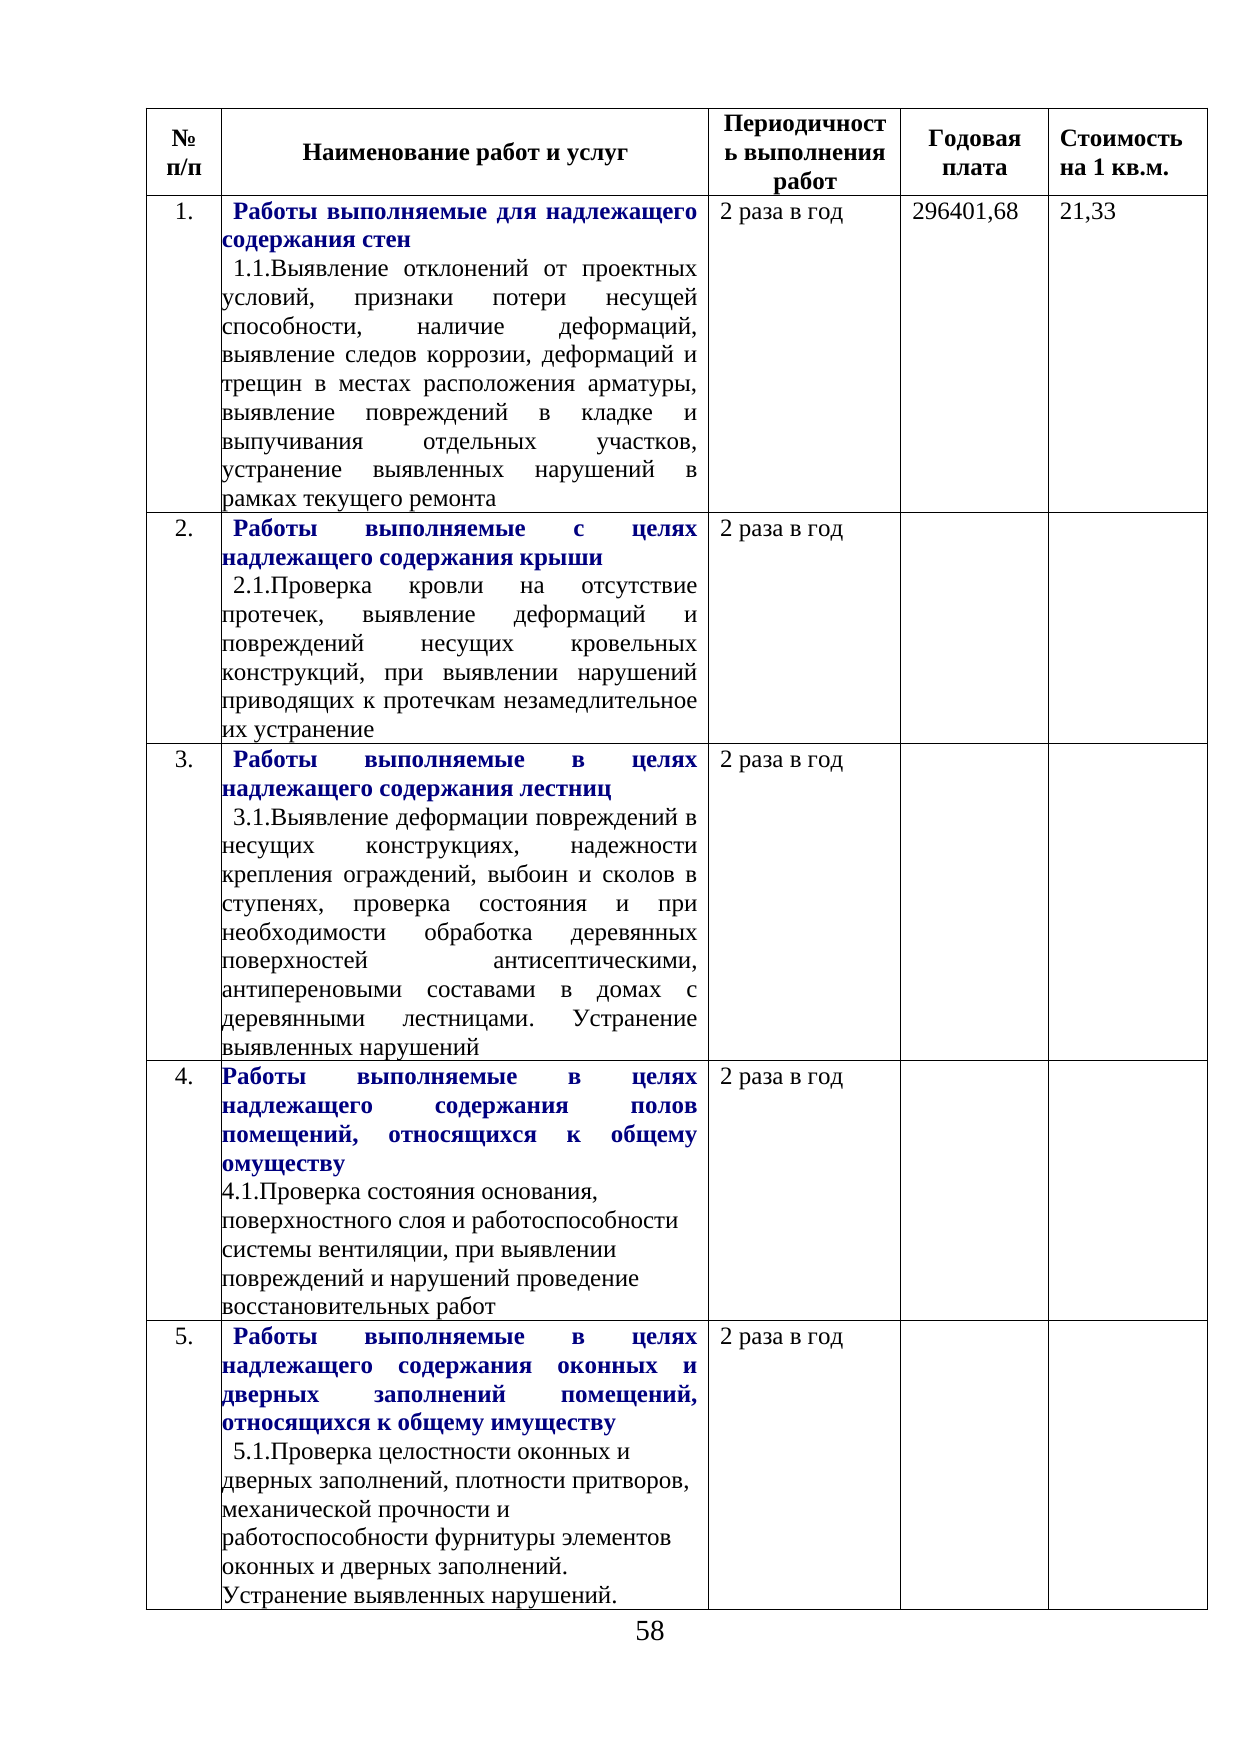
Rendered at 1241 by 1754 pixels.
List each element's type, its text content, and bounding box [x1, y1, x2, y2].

table_cell 5. [147, 1321, 221, 1609]
table_cell Работы выполняемые в целях надлежащего содержания полов помещений, относящихся к общему омуществу 4.1.Проверка состояния основания, поверхностного слоя и работоспособности системы вентиляции, при выявлении повреждений и нарушений проведение восстановительных работ [222, 1061, 708, 1320]
table_cell Работы выполняемые с целях надлежащего содержания крыши 2.1.Проверка кровли на отсутствие протечек, выявление деформаций и повреждений несущих кровельных конструкций, при выявлении нарушений приводящих к протечкам незамедлительное их устранение [222, 513, 708, 743]
table_cell 3. [147, 744, 221, 1060]
table_cell 2 раза в год [709, 1061, 900, 1320]
table_cell 2 раза в год [709, 744, 900, 1060]
table_cell [901, 744, 1048, 1060]
table_cell [901, 1061, 1048, 1320]
table_cell 4. [147, 1061, 221, 1320]
table_cell Работы выполняемые в целях надлежащего содержания оконных и дверных заполнений помещений, относящихся к общему имуществу 5.1.Проверка целостности оконных и дверных заполнений, плотности притворов, механической прочности и работоспособности фурнитуры элементов оконных и дверных заполнений. Устранение выявленных нарушений. [222, 1321, 708, 1609]
table_cell № п/п [147, 109, 221, 195]
table_cell Стоимость на 1 кв.м. [1049, 109, 1207, 195]
table_cell Работы выполняемые в целях надлежащего содержания лестниц 3.1.Выявление деформации повреждений в несущих конструкциях, надежности крепления ограждений, выбоин и сколов в ступенях, проверка состояния и при необходимости обработка деревянных поверхностей антисептическими, антипереновыми составами в домах с деревянными лестницами. Устранение выявленных нарушений [222, 744, 708, 1060]
table_cell [901, 513, 1048, 743]
table_cell 2 раза в год [709, 196, 900, 512]
table_cell Годовая плата [901, 109, 1048, 195]
table_cell [901, 1321, 1048, 1609]
table_cell 1. [147, 196, 221, 512]
table_cell [1049, 513, 1207, 743]
table_cell 2. [147, 513, 221, 743]
table_cell Периодичность выполнения работ [709, 109, 900, 195]
table_cell 2 раза в год [709, 513, 900, 743]
table_cell Работы выполняемые для надлежащего содержания стен 1.1.Выявление отклонений от проектных условий, признаки потери несущей способности, наличие деформаций, выявление следов коррозии, деформаций и трещин в местах расположения арматуры, выявление повреждений в кладке и выпучивания отдельных участков, устранение выявленных нарушений в рамках текущего ремонта [222, 196, 708, 512]
table_cell [1049, 1321, 1207, 1609]
table_cell 21,33 [1049, 196, 1207, 512]
table_cell Наименование работ и услуг [222, 109, 708, 195]
table_cell 296401,68 [901, 196, 1048, 512]
table_cell [1049, 744, 1207, 1060]
table_cell 2 раза в год [709, 1321, 900, 1609]
table_cell [1049, 1061, 1207, 1320]
